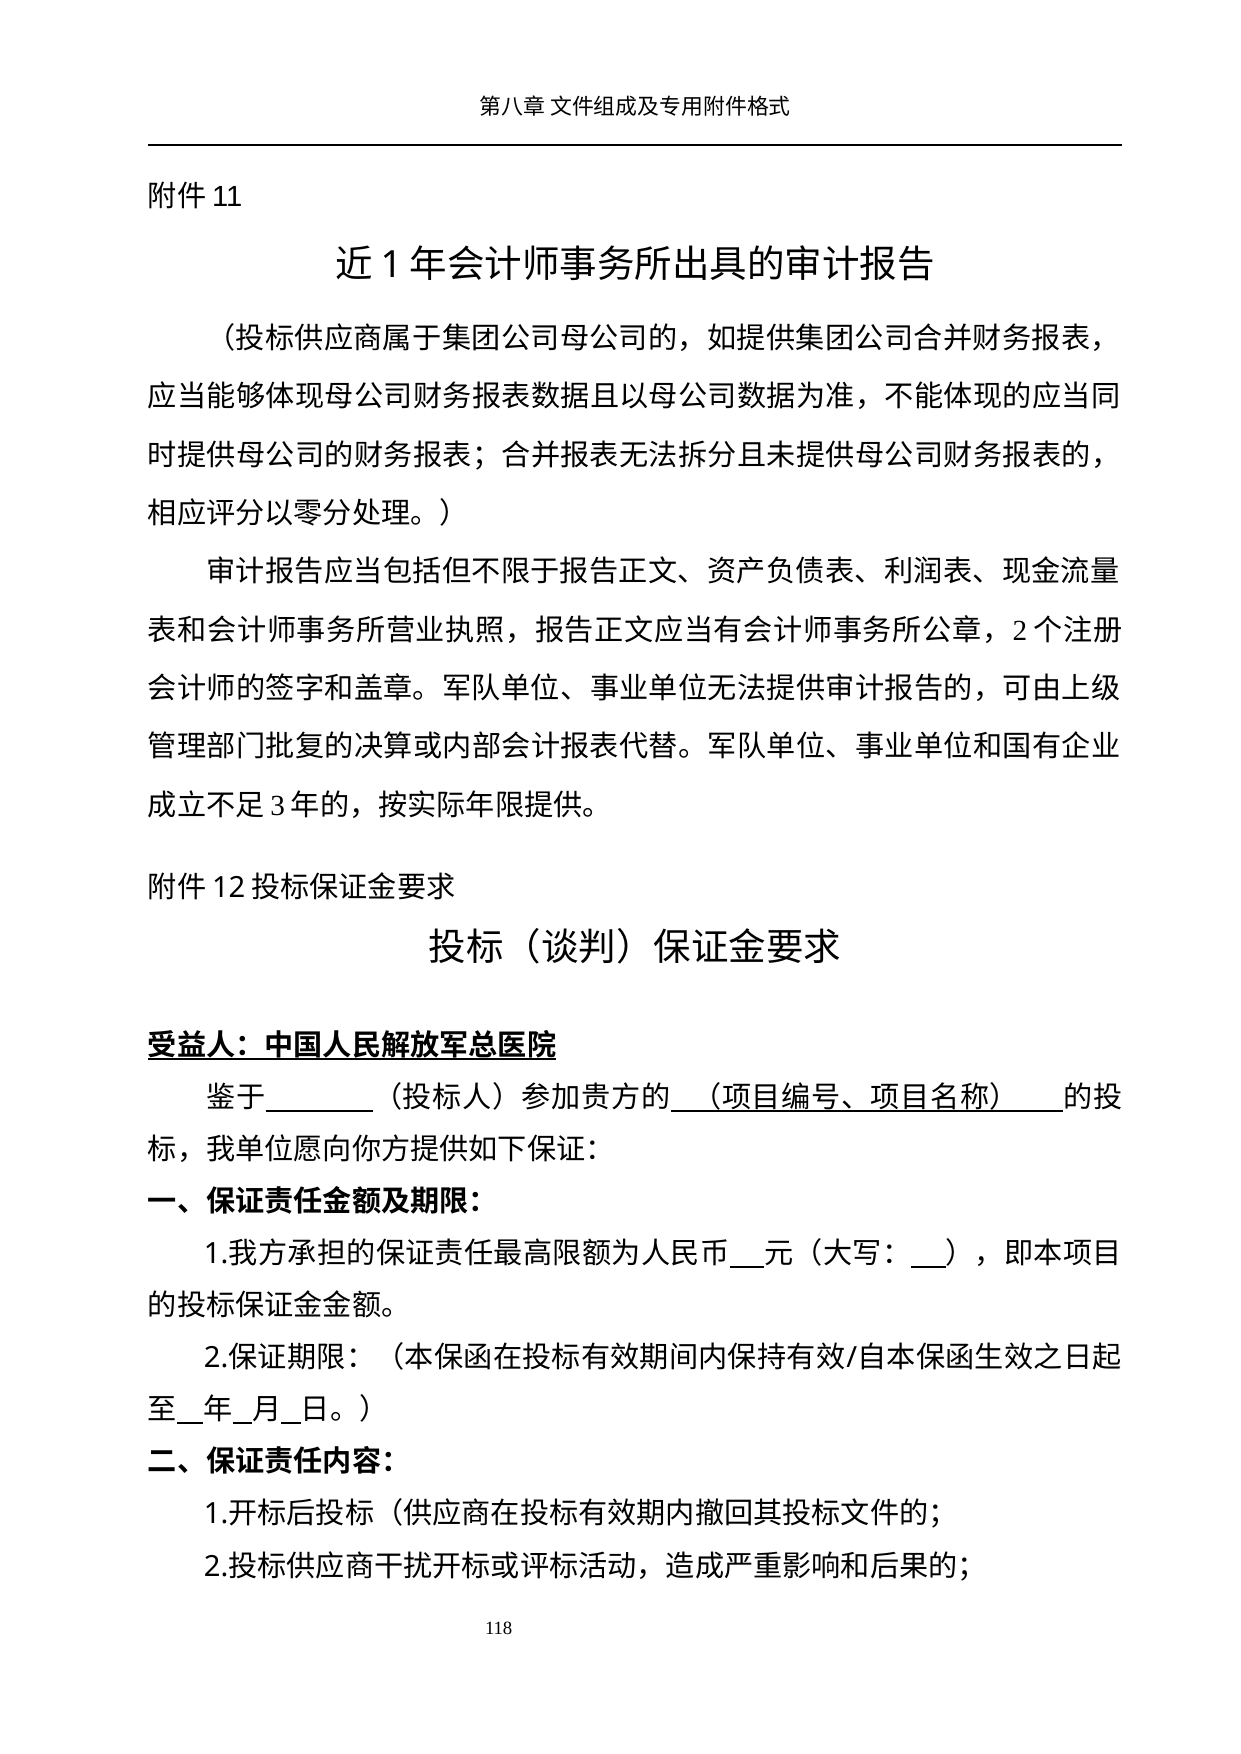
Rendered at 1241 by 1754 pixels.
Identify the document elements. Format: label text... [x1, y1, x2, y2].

list 2.保证期限：（本保函在投标有效期间内保持有效/自本保函生效之日起至 年 月 日。） [148, 1326, 1122, 1430]
text 鉴于 （投标人）参加贵方的 （项目编号、项目名称） 的投标，我单位愿向你方提供如下保证： [148, 1066, 1122, 1170]
text （投标供应商属于集团公司母公司的，如提供集团公司合并财务报表，应当能够体现母公司财务报表数据且以母公司数据为准，不能体现的应当同时提供母公司的财务报表；合并报表无法拆分且未提供母公司财务报表的，相应评分以零分处理。） [148, 302, 1122, 535]
text 受益人：中国人民解放军总医院 [148, 1013, 1122, 1066]
subtitle 附件11 [148, 160, 1122, 218]
list 一、保证责任金额及期限： [148, 1170, 1122, 1222]
list 1.我方承担的保证责任最高限额为人民币 元（大写： ），即本项目的投标保证金金额。 [148, 1222, 1122, 1326]
text 投标（谈判）保证金要求 [148, 919, 1122, 971]
text 附件12投标保证金要求 [148, 864, 1122, 906]
list 1.开标后投标（供应商在投标有效期内撤回其投标文件的； [148, 1482, 1122, 1534]
list 二、保证责任内容： [148, 1430, 1122, 1482]
list 2.投标供应商干扰开标或评标活动，造成严重影响和后果的； [148, 1534, 1122, 1586]
text 审计报告应当包括但不限于报告正文、资产负债表、利润表、现金流量表和会计师事务所营业执照，报告正文应当有会计师事务所公章，2个注册会计师的签字和盖章。军队单位、事业单位无法提供审计报告的，可由上级管理部门批复的决算或内部会计报表代替。军队单位、事业单位和国有企业成立不足3年的，按实际年限提供。 [148, 535, 1122, 827]
text 近1年会计师事务所出具的审计报告 [148, 231, 1122, 289]
